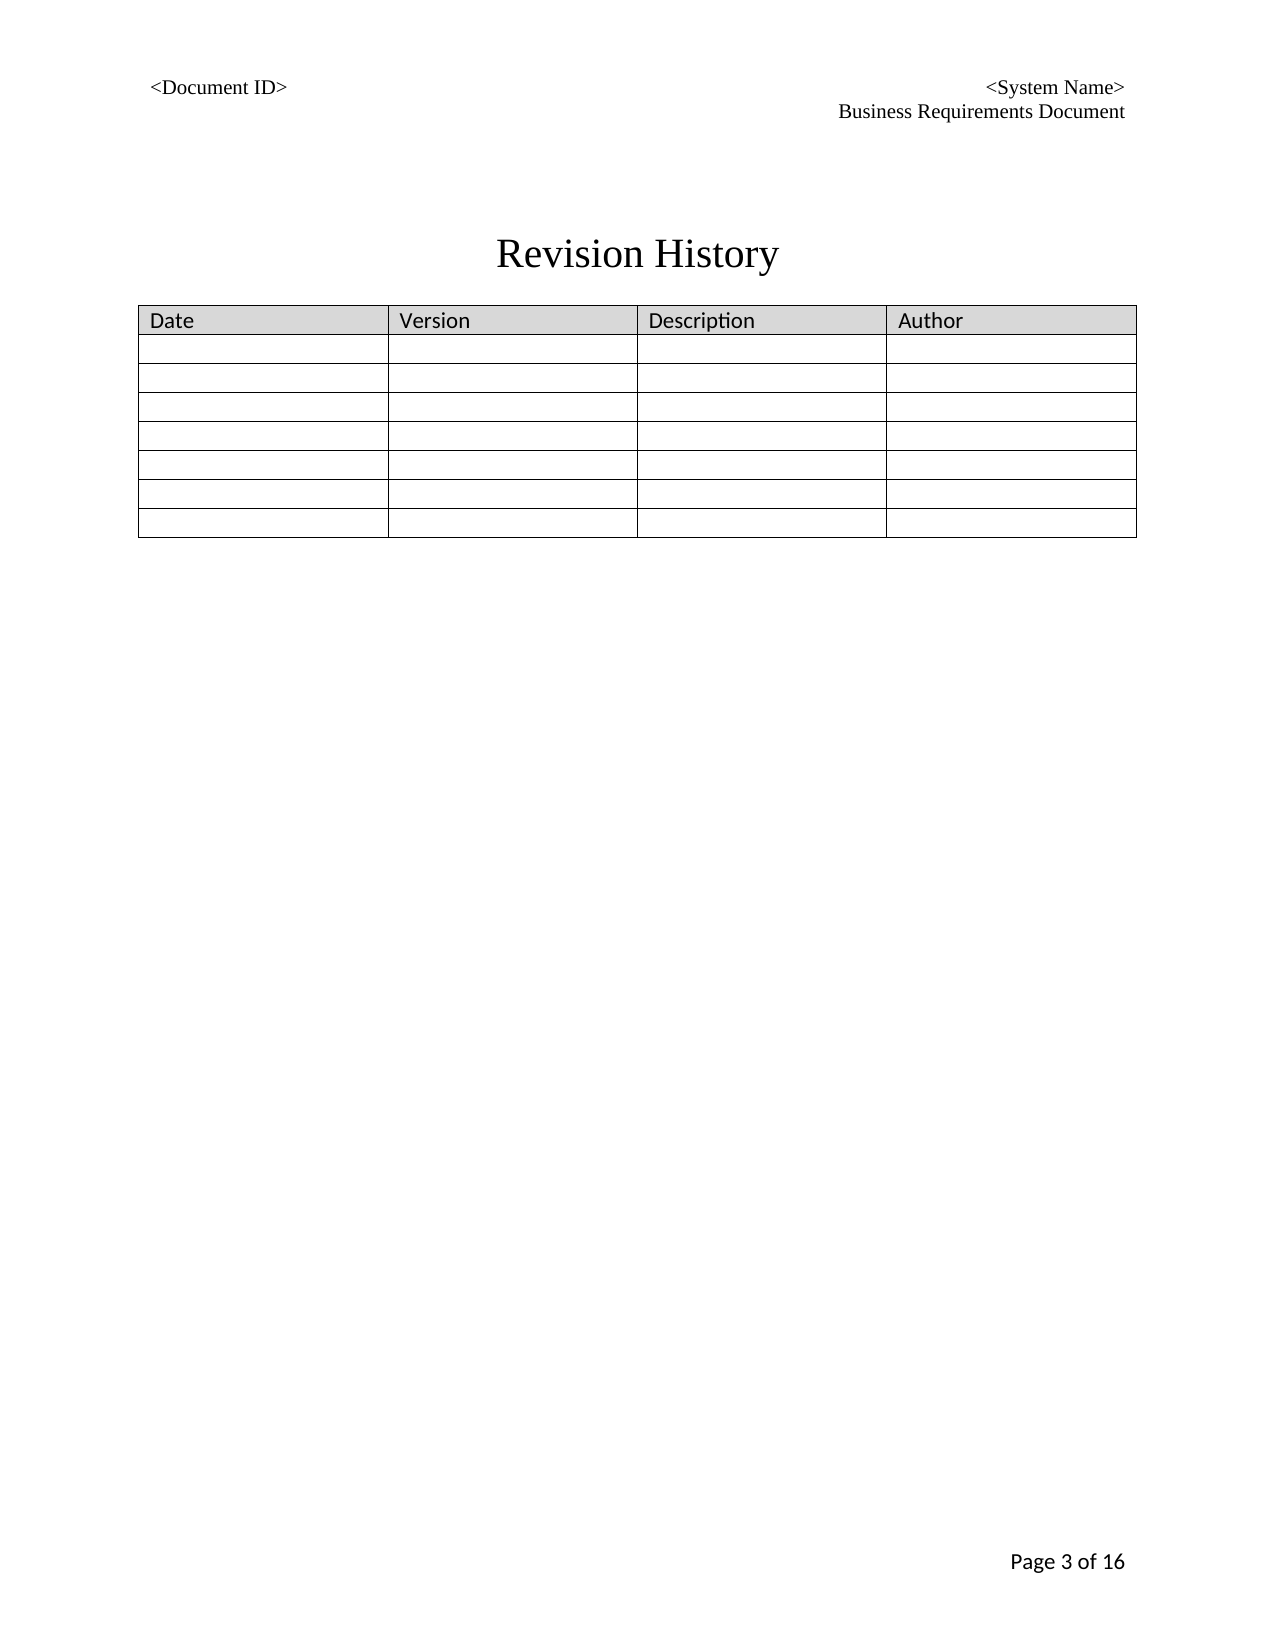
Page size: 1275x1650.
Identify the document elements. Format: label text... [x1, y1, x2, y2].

table_cell [887, 364, 1136, 392]
table_cell [887, 451, 1136, 479]
text Revision History [150, 229, 1125, 277]
table_cell [887, 335, 1136, 363]
table_cell [389, 335, 637, 363]
table_cell [139, 335, 388, 363]
table_cell [638, 335, 886, 363]
table_cell [887, 393, 1136, 421]
table_cell [139, 393, 388, 421]
table_cell [887, 422, 1136, 450]
table_cell [638, 393, 886, 421]
table_cell [139, 364, 388, 392]
table_cell [389, 451, 637, 479]
table_cell [139, 451, 388, 479]
table_cell [139, 422, 388, 450]
table_header Description [638, 306, 886, 334]
table_cell [389, 509, 637, 537]
table_cell [638, 422, 886, 450]
table_cell [389, 364, 637, 392]
table_header Author [887, 306, 1136, 334]
table_cell [638, 480, 886, 508]
table_cell [887, 509, 1136, 537]
table_cell [389, 480, 637, 508]
table_cell [139, 509, 388, 537]
table_cell [389, 422, 637, 450]
table_cell [389, 393, 637, 421]
table_cell [638, 509, 886, 537]
table_header Version [389, 306, 637, 334]
table_header Date [139, 306, 388, 334]
table_cell [139, 480, 388, 508]
table_cell [638, 364, 886, 392]
table_cell [887, 480, 1136, 508]
table_cell [638, 451, 886, 479]
